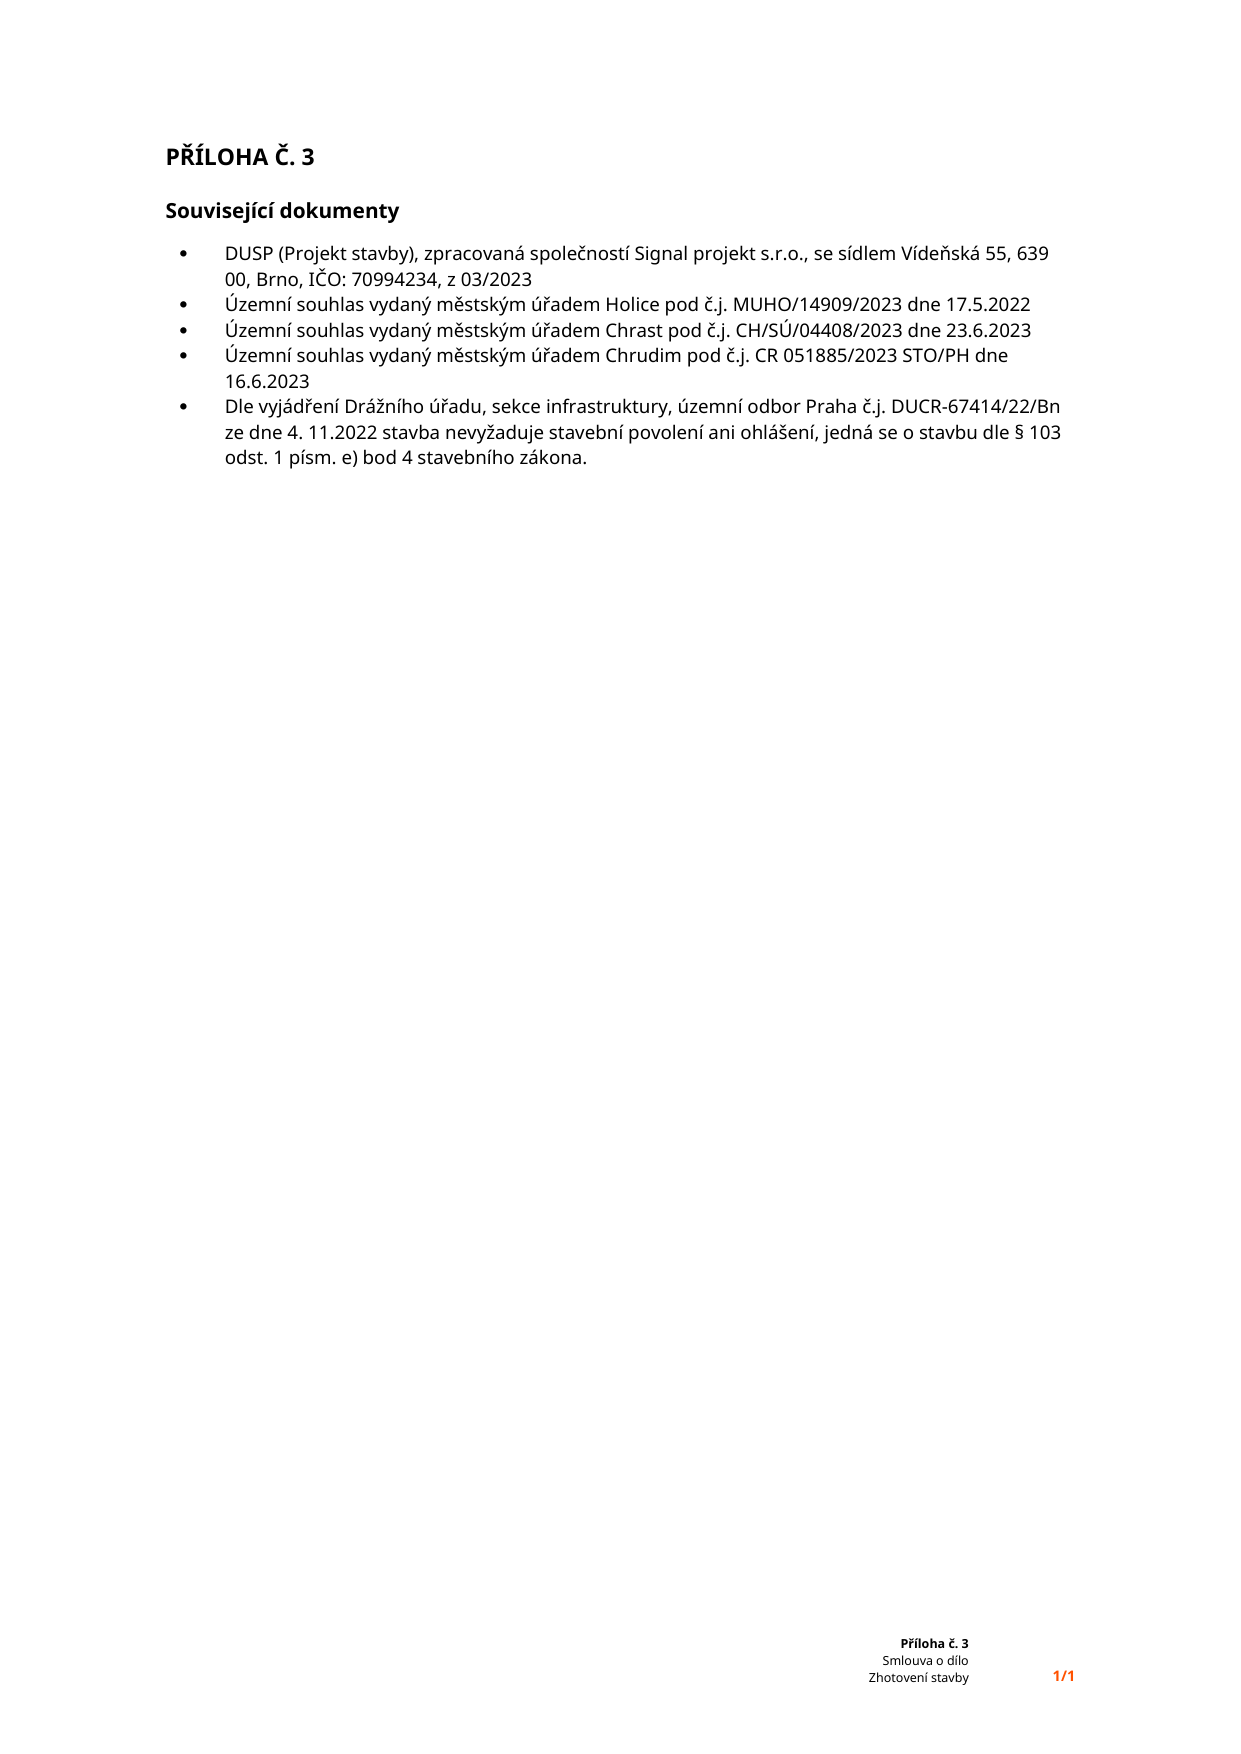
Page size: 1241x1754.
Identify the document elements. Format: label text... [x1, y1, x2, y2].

list DUSP (Projekt stavby), zpracovaná společností Signal projekt s.r.o., se sídlem Vídeňská 55, 639 00, Brno, IČO: 70994234, z 03/2023 [180, 240, 1075, 291]
list Územní souhlas vydaný městským úřadem Chrast pod č.j. CH/SÚ/04408/2023 dne 23.6.2023 [180, 317, 1075, 342]
list Územní souhlas vydaný městským úřadem Chrudim pod č.j. CR 051885/2023 STO/PH dne 16.6.2023 [180, 342, 1075, 393]
list Územní souhlas vydaný městským úřadem Holice pod č.j. MUHO/14909/2023 dne 17.5.2022 [180, 291, 1075, 317]
list Dle vyjádření Drážního úřadu, sekce infrastruktury, územní odbor Praha č.j. DUCR-67414/22/Bn ze dne 4. 11.2022 stavba nevyžaduje stavební povolení ani ohlášení, jedná se o stavbu dle § 103 odst. 1 písm. e) bod 4 stavebního zákona. [180, 393, 1075, 470]
text Příloha č. 3 [165, 141, 1075, 173]
text Související dokumenty [165, 197, 1075, 225]
